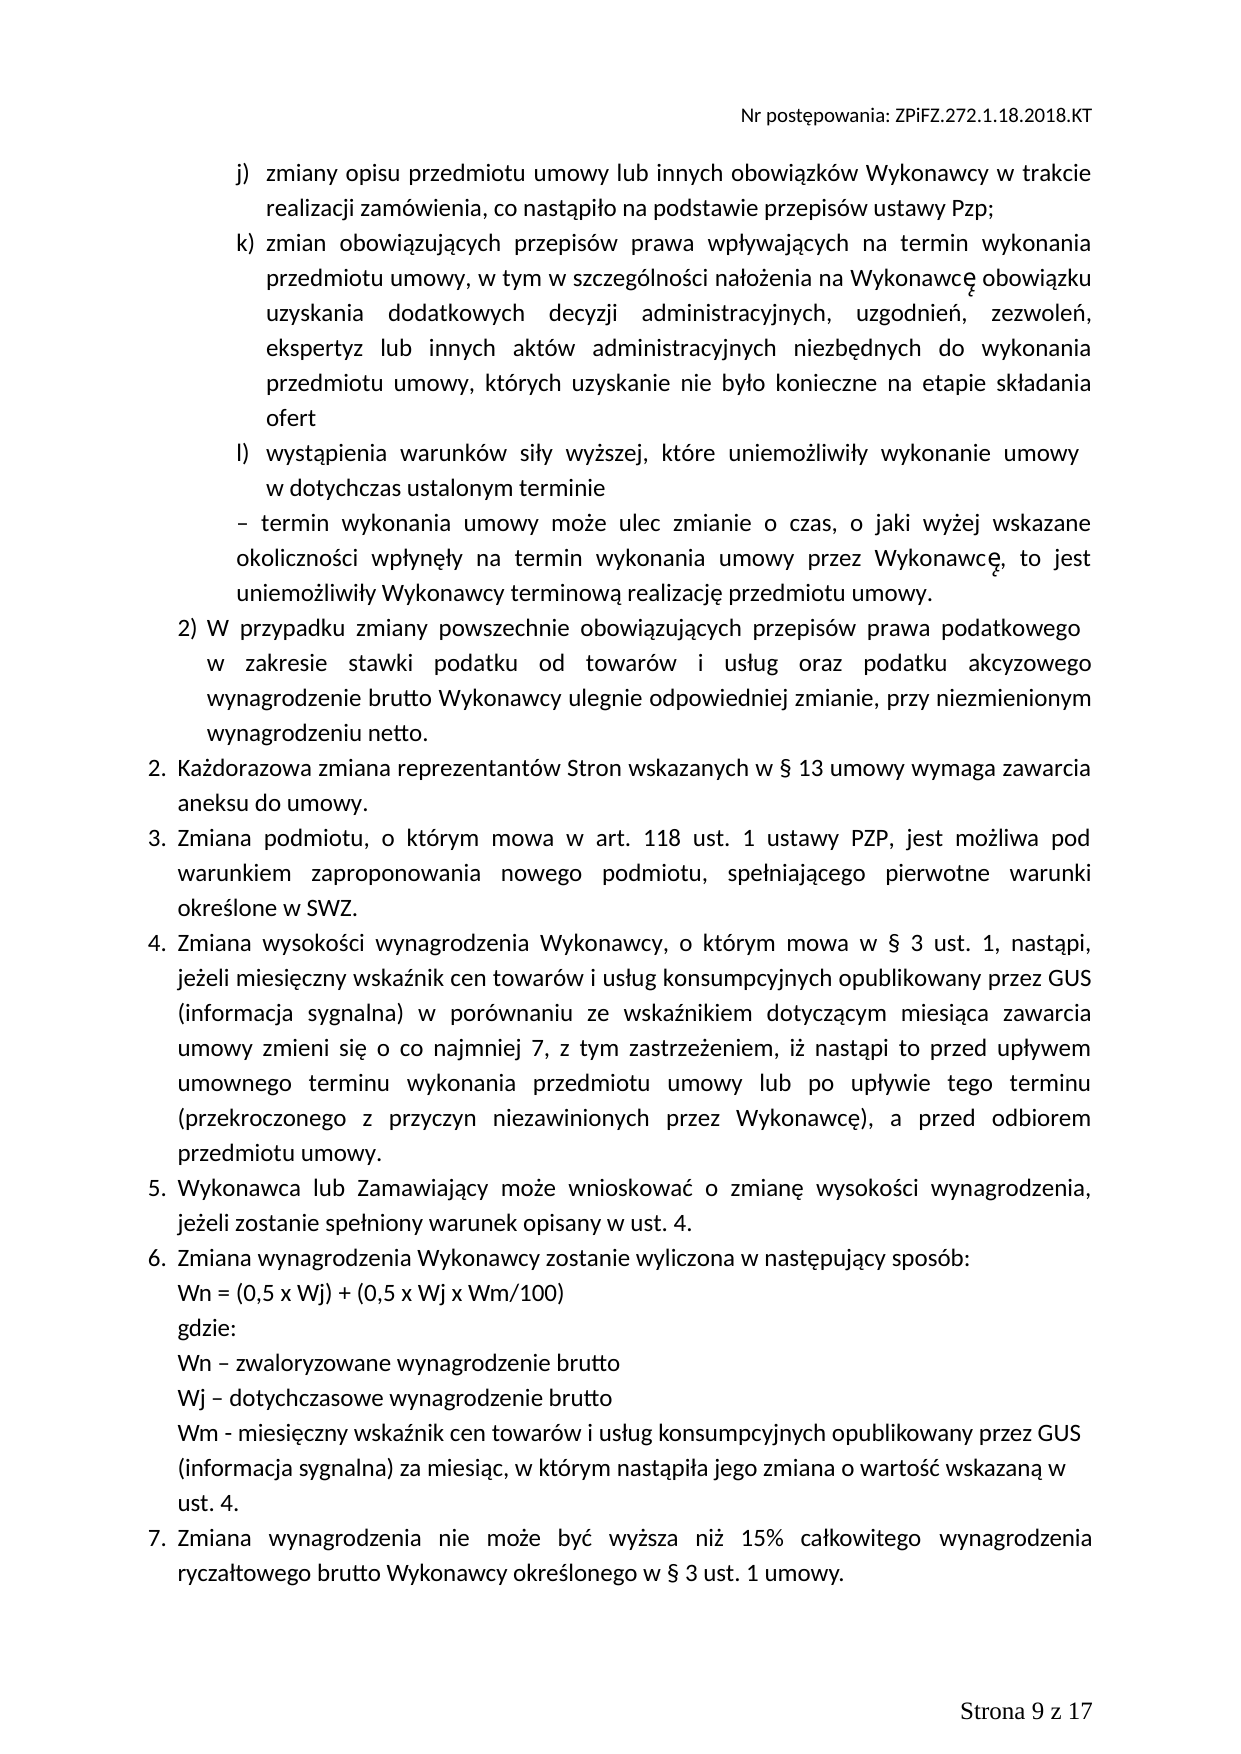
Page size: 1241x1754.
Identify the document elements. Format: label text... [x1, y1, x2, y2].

list Każdorazowa zmiana reprezentantów Stron wskazanych w § 13 umowy wymaga zawarcia aneksu do umowy. [148, 752, 1093, 817]
list wystąpienia warunków siły wyższej, które uniemożliwiły wykonanie umowy w dotychczas ustalonym terminie [236, 437, 1093, 502]
list W przypadku zmiany powszechnie obowiązujących przepisów prawa podatkowego w zakresie stawki podatku od towarów i usług oraz podatku akcyzowego wynagrodzenie brutto Wykonawcy ulegnie odpowiedniej zmianie, przy niezmienionym wynagrodzeniu netto. [177, 612, 1093, 747]
list Zmiana wynagrodzenia nie może być wyższa niż 15% całkowitego wynagrodzenia ryczałtowego brutto Wykonawcy określonego w § 3 ust. 1 umowy. [148, 1522, 1093, 1587]
list Wn = (0,5 x Wj) + (0,5 x Wj x Wm/100) [177, 1277, 1093, 1307]
list Wykonawca lub Zamawiający może wnioskować o zmianę wysokości wynagrodzenia, jeżeli zostanie spełniony warunek opisany w ust. 4. [148, 1172, 1093, 1237]
list Wm - miesięczny wskaźnik cen towarów i usług konsumpcyjnych opublikowany przez GUS (informacja sygnalna) za miesiąc, w którym nastąpiła jego zmiana o wartość wskazaną w ust. 4. [177, 1417, 1093, 1517]
list Wj – dotychczasowe wynagrodzenie brutto [177, 1382, 1093, 1412]
list Zmiana wysokości wynagrodzenia Wykonawcy, o którym mowa w § 3 ust. 1, nastąpi, jeżeli miesięczny wskaźnik cen towarów i usług konsumpcyjnych opublikowany przez GUS (informacja sygnalna) w porównaniu ze wskaźnikiem dotyczącym miesiąca zawarcia umowy zmieni się o co najmniej 7, z tym zastrzeżeniem, iż nastąpi to przed upływem umownego terminu wykonania przedmiotu umowy lub po upływie tego terminu (przekroczonego z przyczyn niezawinionych przez Wykonawcę), a przed odbiorem przedmiotu umowy. [148, 927, 1093, 1167]
list Zmiana podmiotu, o którym mowa w art. 118 ust. 1 ustawy PZP, jest możliwa pod warunkiem zaproponowania nowego podmiotu, spełniającego pierwotne warunki określone w SWZ. [148, 822, 1093, 922]
list Wn – zwaloryzowane wynagrodzenie brutto [177, 1347, 1093, 1377]
text – termin wykonania umowy może ulec zmianie o czas, o jaki wyżej wskazane okoliczności wpłynęły na termin wykonania umowy przez Wykonawcę̨, to jest uniemożliwiły Wykonawcy terminową realizację przedmiotu umowy. [236, 507, 1093, 607]
list zmian obowiązujących przepisów prawa wpływających na termin wykonania przedmiotu umowy, w tym w szczególności nałożenia na Wykonawcę̨ obowiązku uzyskania dodatkowych decyzji administracyjnych, uzgodnień, zezwoleń, ekspertyz lub innych aktów administracyjnych niezbędnych do wykonania przedmiotu umowy, których uzyskanie nie było konieczne na etapie składania ofert [236, 227, 1093, 432]
list zmiany opisu przedmiotu umowy lub innych obowiązków Wykonawcy w trakcie realizacji zamówienia, co nastąpiło na podstawie przepisów ustawy Pzp; [236, 157, 1093, 222]
list gdzie: [177, 1312, 1093, 1342]
list Zmiana wynagrodzenia Wykonawcy zostanie wyliczona w następujący sposób: [148, 1242, 1093, 1272]
